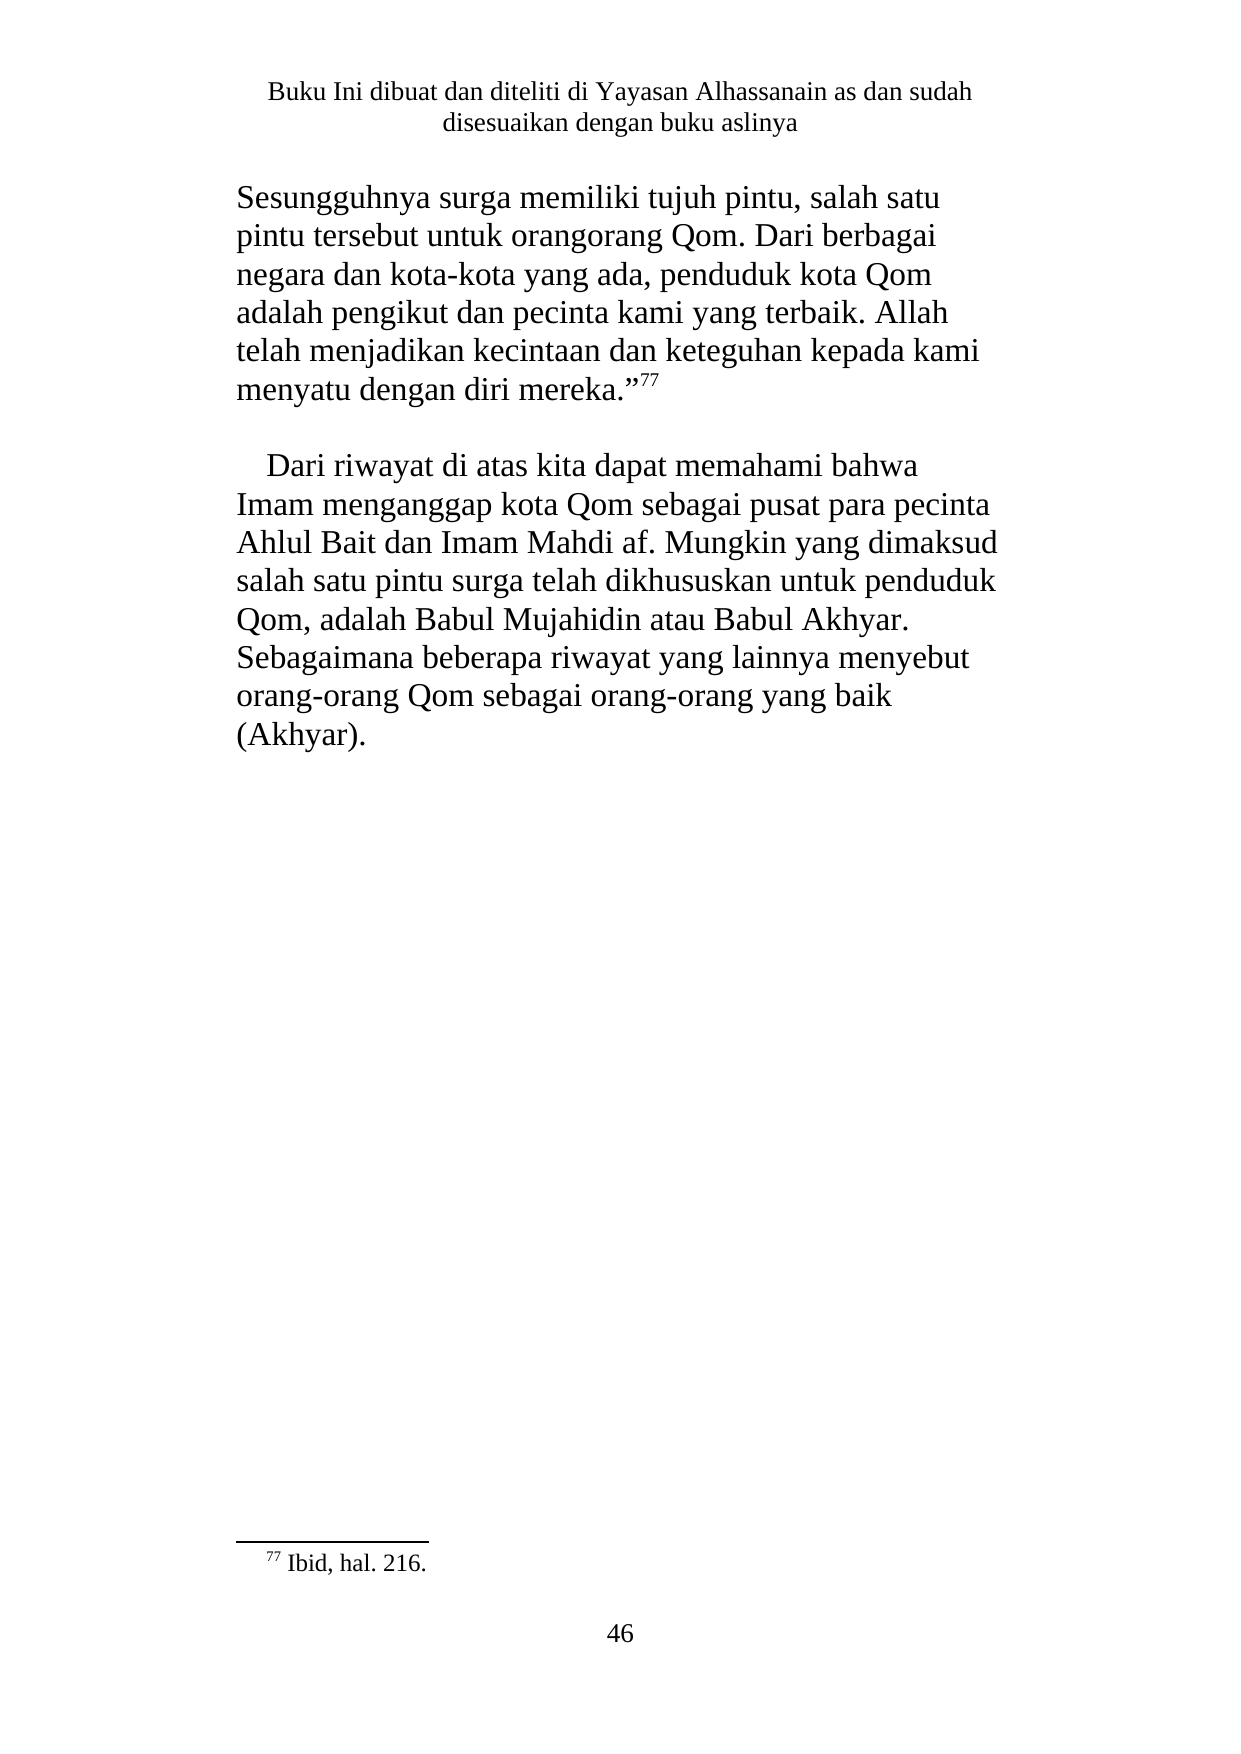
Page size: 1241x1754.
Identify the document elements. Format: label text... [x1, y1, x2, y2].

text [236, 177, 1004, 407]
text Dari riwayat di atas kita dapat memahami bahwa Imam menganggap kota Qom sebagai pusat para pecinta Ahlul Bait dan Imam Mahdi af. Mungkin yang dimaksud salah satu pintu surga telah dikhususkan untuk penduduk Qom, adalah Babul Mujahidin atau Babul Akhyar. Sebagaimana beberapa riwayat yang lainnya menyebut orang-orang Qom sebagai orang-orang yang baik (Akhyar). [236, 446, 1004, 752]
